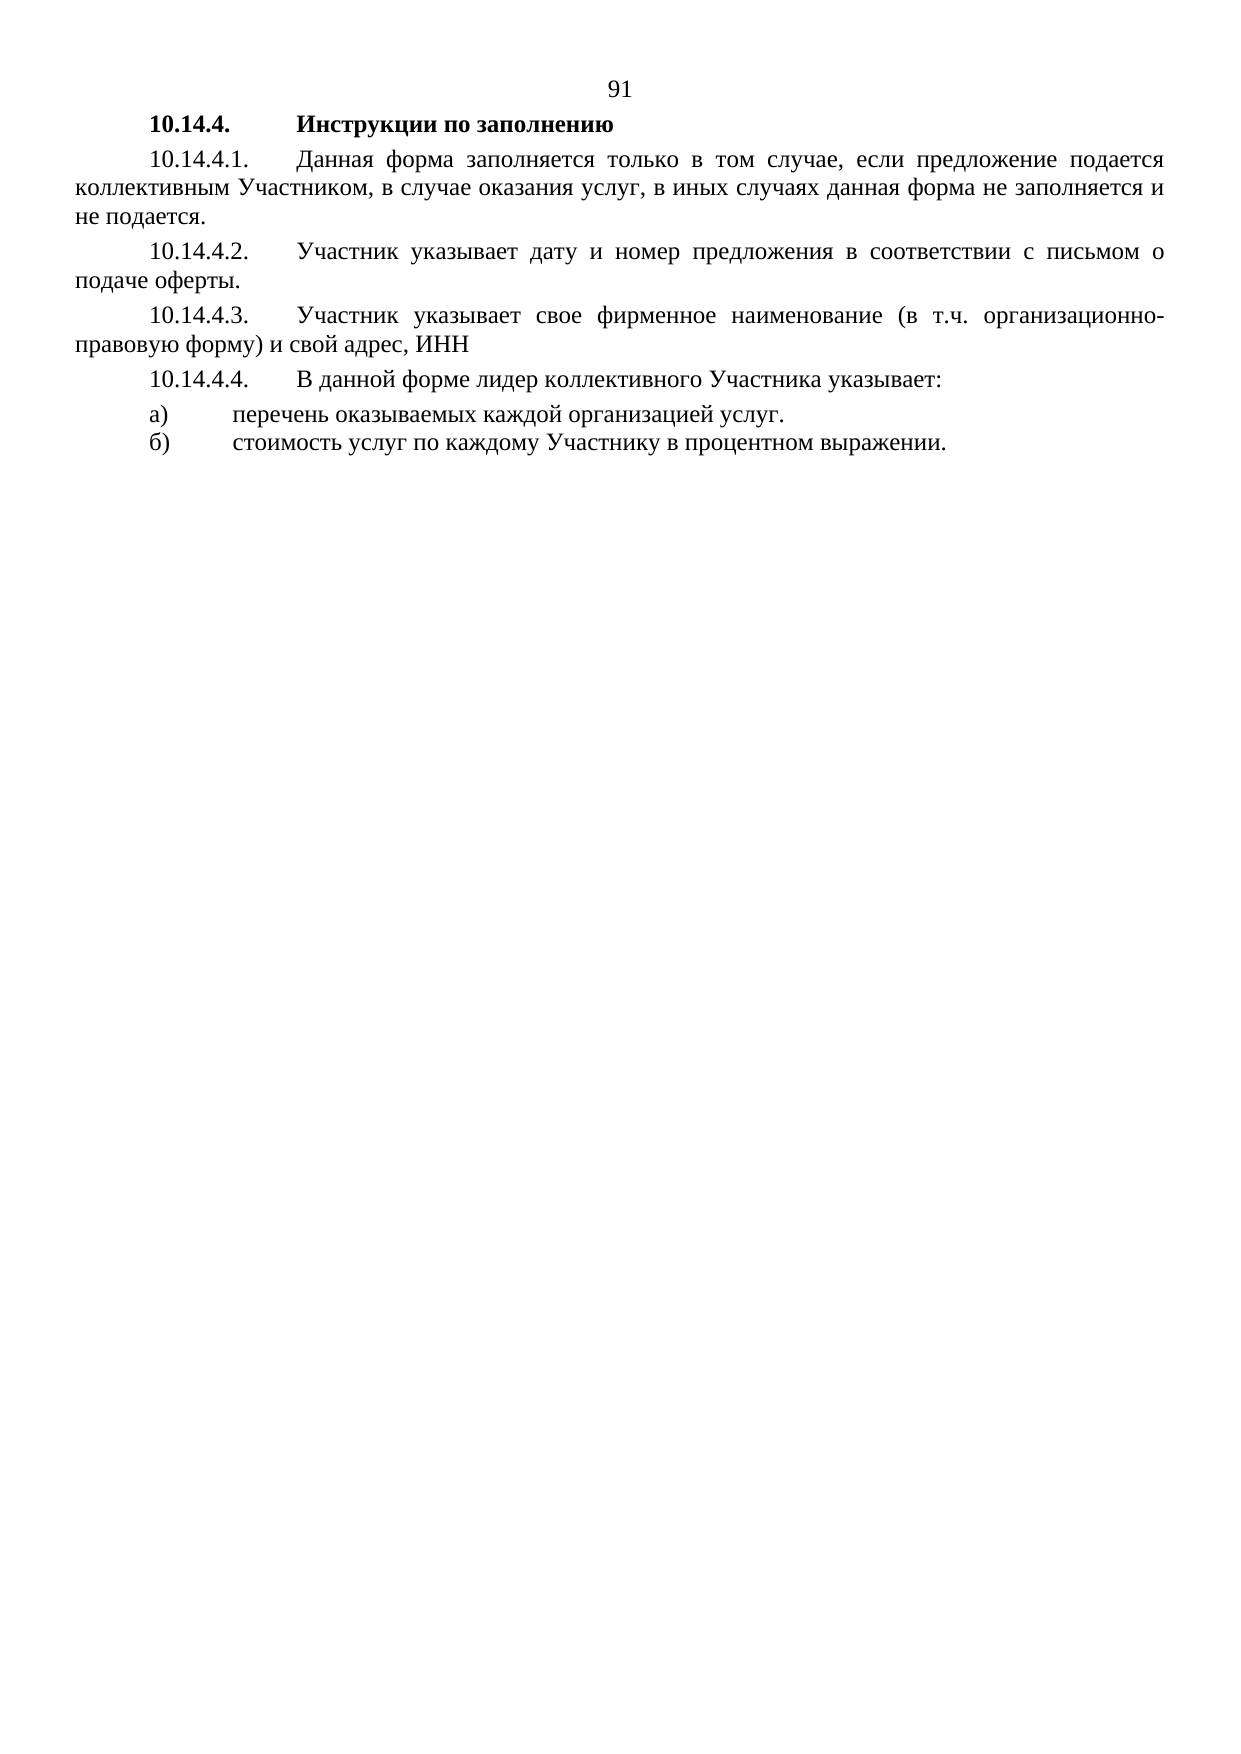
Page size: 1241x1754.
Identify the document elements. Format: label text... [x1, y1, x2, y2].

list В данной форме лидер коллективного Участника указывает: [75, 364, 1165, 392]
list Участник указывает свое фирменное наименование (в т.ч. организационно-правовую форму) и свой адрес, ИНН [75, 300, 1165, 357]
list Участник указывает дату и номер предложения в соответствии с письмом о подаче оферты. [75, 236, 1165, 294]
list Данная форма заполняется только в том случае, если предложение подается коллективным Участником, в случае оказания услуг, в иных случаях данная форма не заполняется и не подается. [75, 144, 1165, 230]
list Инструкции по заполнению [75, 109, 1165, 137]
list стоимость услуг по каждому Участнику в процентном выражении. [75, 427, 1165, 456]
list перечень оказываемых каждой организацией услуг. [75, 399, 1165, 427]
